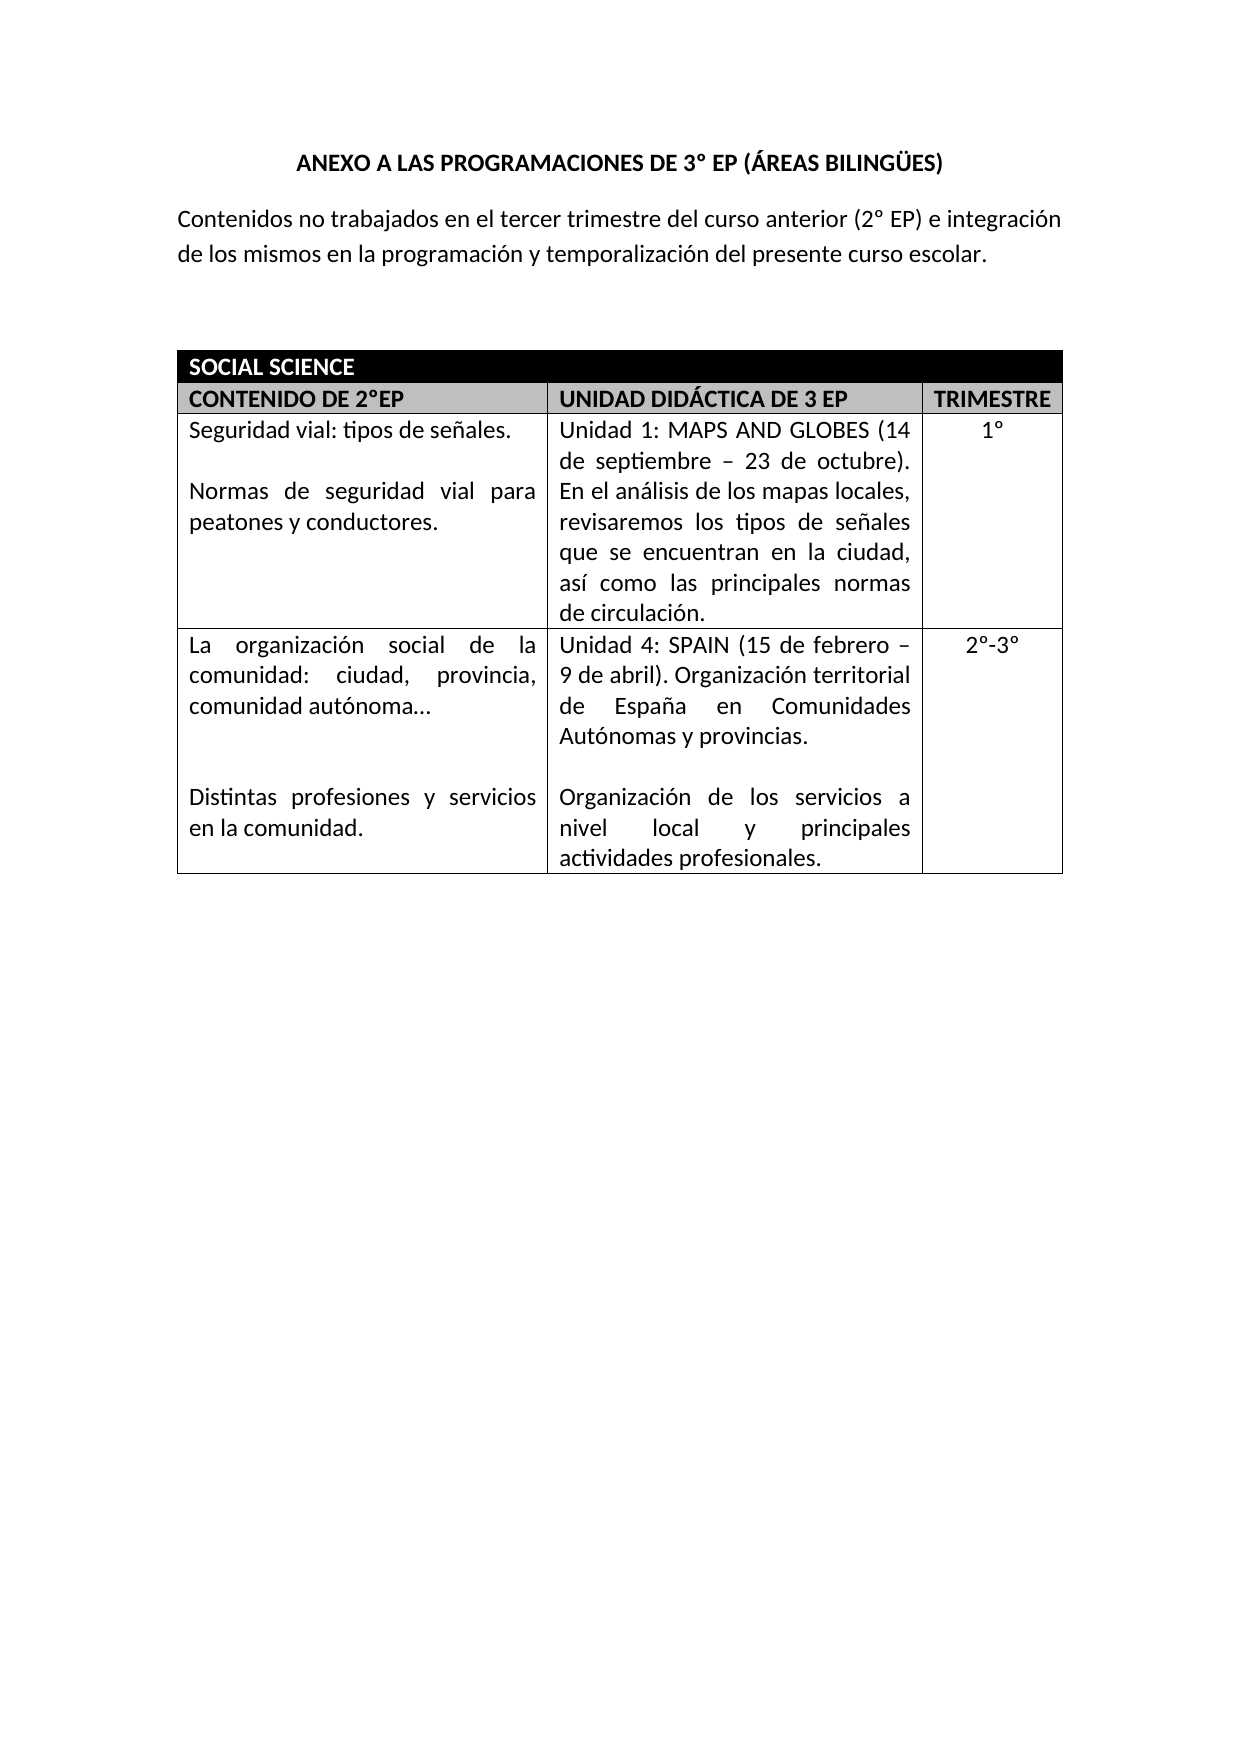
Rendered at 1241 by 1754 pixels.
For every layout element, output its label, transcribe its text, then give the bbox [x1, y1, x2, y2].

table_cell CONTENIDO DE 2ºEP [178, 383, 547, 413]
text ANEXO A LAS PROGRAMACIONES DE 3º EP (ÁREAS BILINGÜES) [177, 148, 1063, 178]
table_cell 1º [923, 414, 1062, 628]
table_cell Seguridad vial: tipos de señales. Normas de seguridad vial para peatones y conductores. [178, 414, 547, 628]
table_cell 2º-3º [923, 629, 1062, 873]
table_cell TRIMESTRE [923, 383, 1062, 413]
text Contenidos no trabajados en el tercer trimestre del curso anterior (2º EP) e integración de los mismos en la programación y temporalización del presente curso escolar. [177, 203, 1063, 269]
table_cell Unidad 4: SPAIN (15 de febrero – 9 de abril). Organización territorial de España en Comunidades Autónomas y provincias. Organización de los servicios a nivel local y principales actividades profesionales. [548, 629, 922, 873]
table_header SOCIAL SCIENCE [178, 351, 1062, 382]
table_cell La organización social de la comunidad: ciudad, provincia, comunidad autónoma… Distintas profesiones y servicios en la comunidad. [178, 629, 547, 873]
table_cell Unidad 1: MAPS AND GLOBES (14 de septiembre – 23 de octubre). En el análisis de los mapas locales, revisaremos los tipos de señales que se encuentran en la ciudad, así como las principales normas de circulación. [548, 414, 922, 628]
table_cell UNIDAD DIDÁCTICA DE 3 EP [548, 383, 922, 413]
